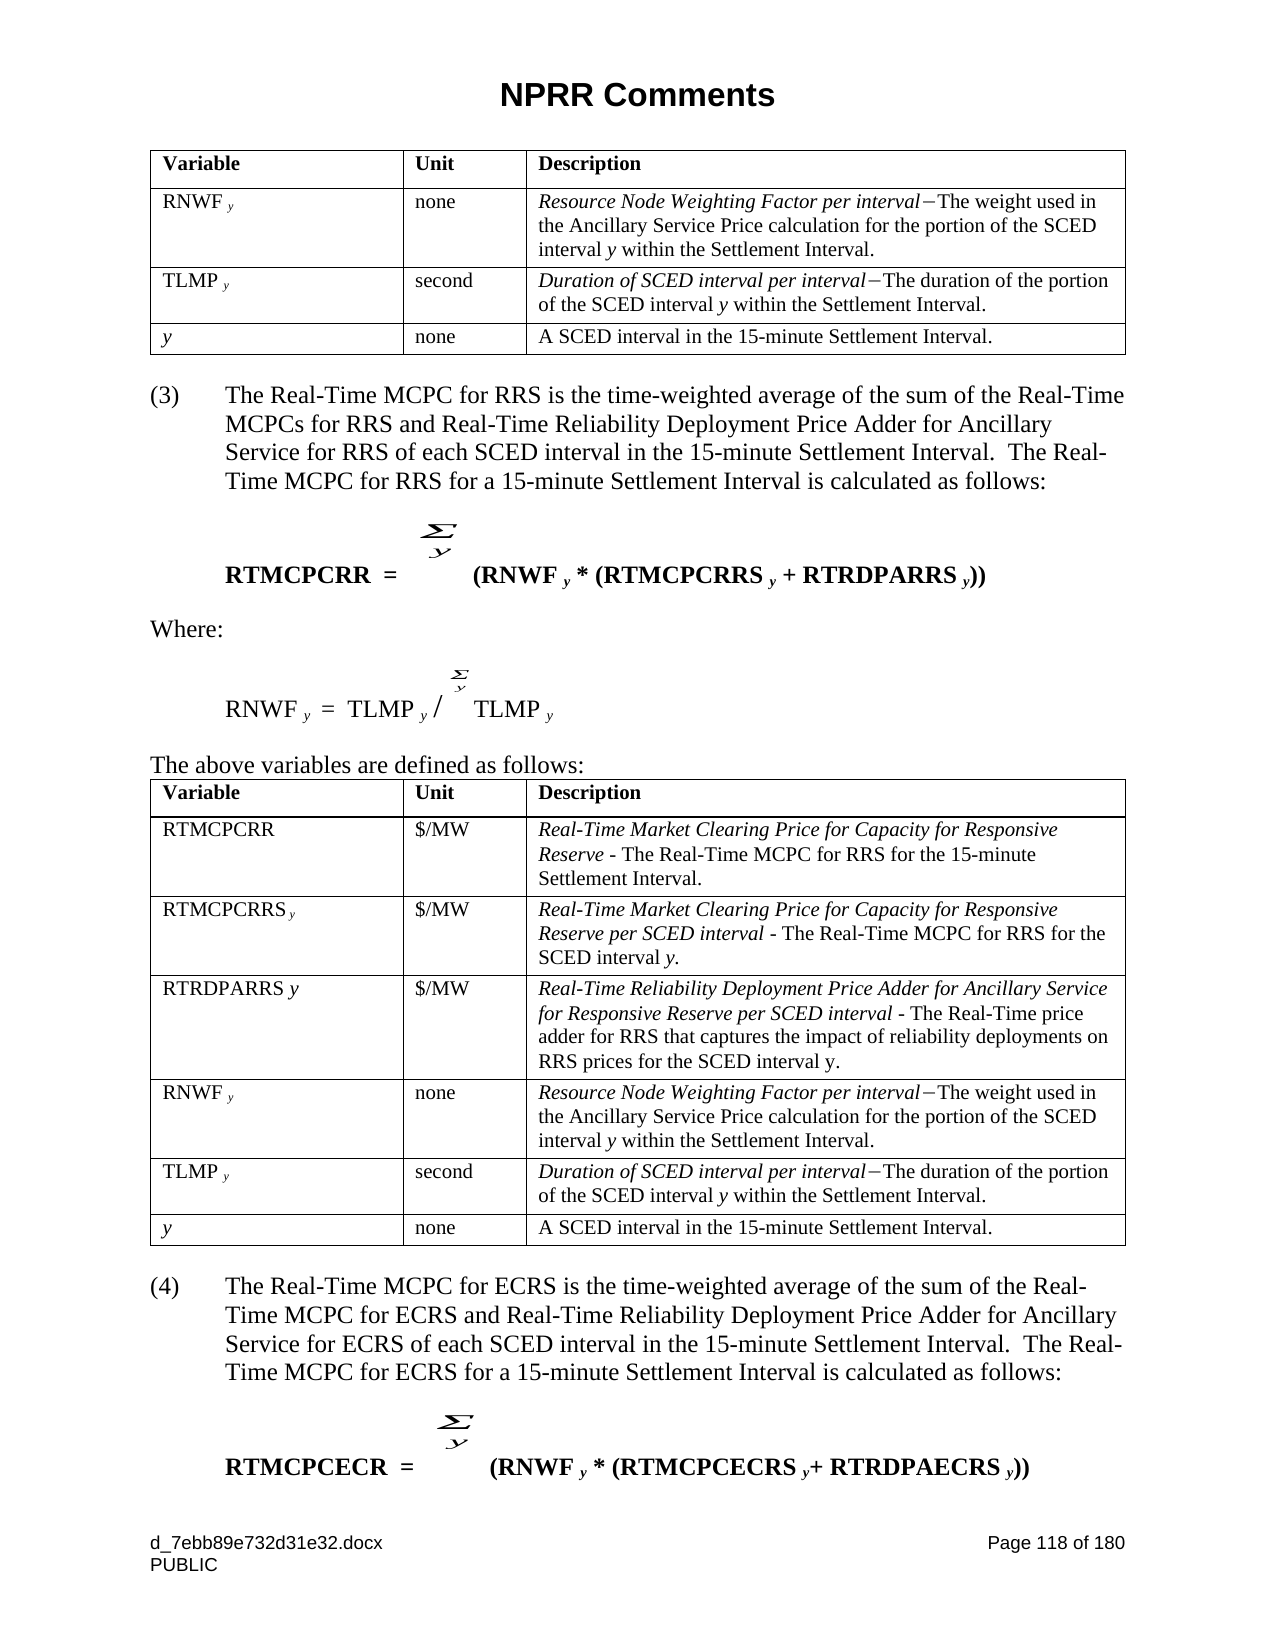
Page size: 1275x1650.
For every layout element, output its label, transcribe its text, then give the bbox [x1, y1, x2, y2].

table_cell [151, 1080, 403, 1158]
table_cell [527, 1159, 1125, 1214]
table_header Unit [404, 151, 526, 188]
table_header Description [527, 151, 1125, 188]
text (4) The Real-Time MCPC for ECRS is the time-weighted average of the sum of the Real-Time MCPC for ECRS and Real-Time Reliability Deployment Price Adder for Ancillary Service for ECRS of each SCED interval in the 15-minute Settlement Interval. The Real-Time MCPC for ECRS for a 15-minute Settlement Interval is calculated as follows: [150, 1271, 1125, 1386]
text The above variables are defined as follows: [150, 750, 1125, 779]
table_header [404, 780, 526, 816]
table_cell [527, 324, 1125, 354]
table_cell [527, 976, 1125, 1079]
text RNWF y = TLMP y / TLMP y [150, 668, 1125, 725]
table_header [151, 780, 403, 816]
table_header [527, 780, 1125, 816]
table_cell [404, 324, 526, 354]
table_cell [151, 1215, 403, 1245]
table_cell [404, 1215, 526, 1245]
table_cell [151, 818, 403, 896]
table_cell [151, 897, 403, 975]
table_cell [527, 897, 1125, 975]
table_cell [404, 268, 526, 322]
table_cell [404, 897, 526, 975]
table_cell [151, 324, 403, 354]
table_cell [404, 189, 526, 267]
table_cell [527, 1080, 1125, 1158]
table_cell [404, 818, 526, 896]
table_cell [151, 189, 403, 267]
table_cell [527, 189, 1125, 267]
text (3) The Real-Time MCPC for RRS is the time-weighted average of the sum of the Real-Time MCPCs for RRS and Real-Time Reliability Deployment Price Adder for Ancillary Service for RRS of each SCED interval in the 15-minute Settlement Interval. The Real-Time MCPC for RRS for a 15-minute Settlement Interval is calculated as follows: [150, 380, 1125, 495]
text Where: [150, 614, 1125, 643]
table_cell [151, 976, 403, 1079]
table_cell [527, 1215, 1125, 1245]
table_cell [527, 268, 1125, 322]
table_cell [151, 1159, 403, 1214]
table_header Variable [151, 151, 403, 188]
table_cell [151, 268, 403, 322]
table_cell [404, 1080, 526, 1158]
text RTMCPCRR = (RNWF y * (RTMCPCRRS y + RTRDPARRS y)) [225, 520, 1125, 589]
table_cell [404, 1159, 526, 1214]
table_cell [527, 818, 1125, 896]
text RTMCPCECR = (RNWF y * (RTMCPCECRS y+ RTRDPAECRS y)) [225, 1411, 1125, 1480]
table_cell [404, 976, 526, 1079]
